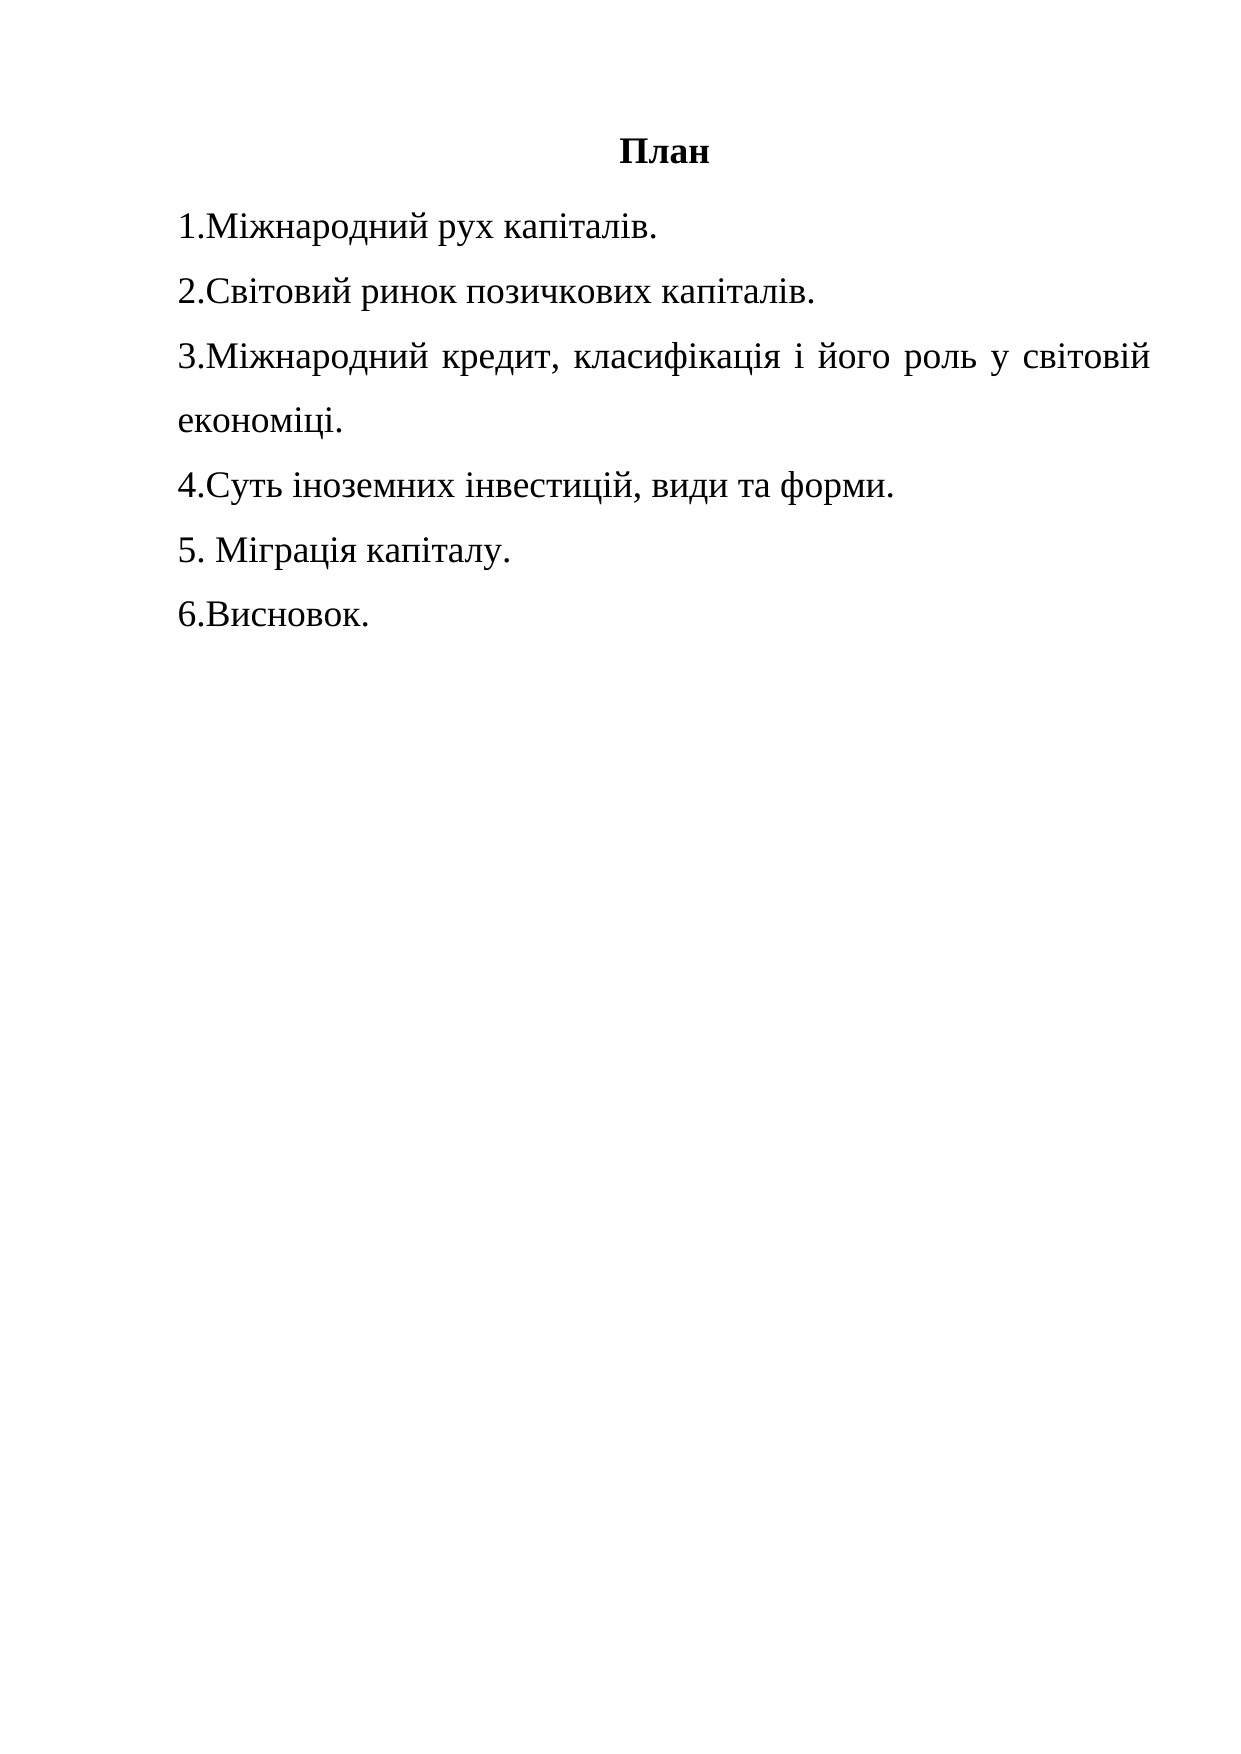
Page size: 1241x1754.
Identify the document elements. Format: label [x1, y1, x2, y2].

table_header [174, 118, 1155, 1605]
